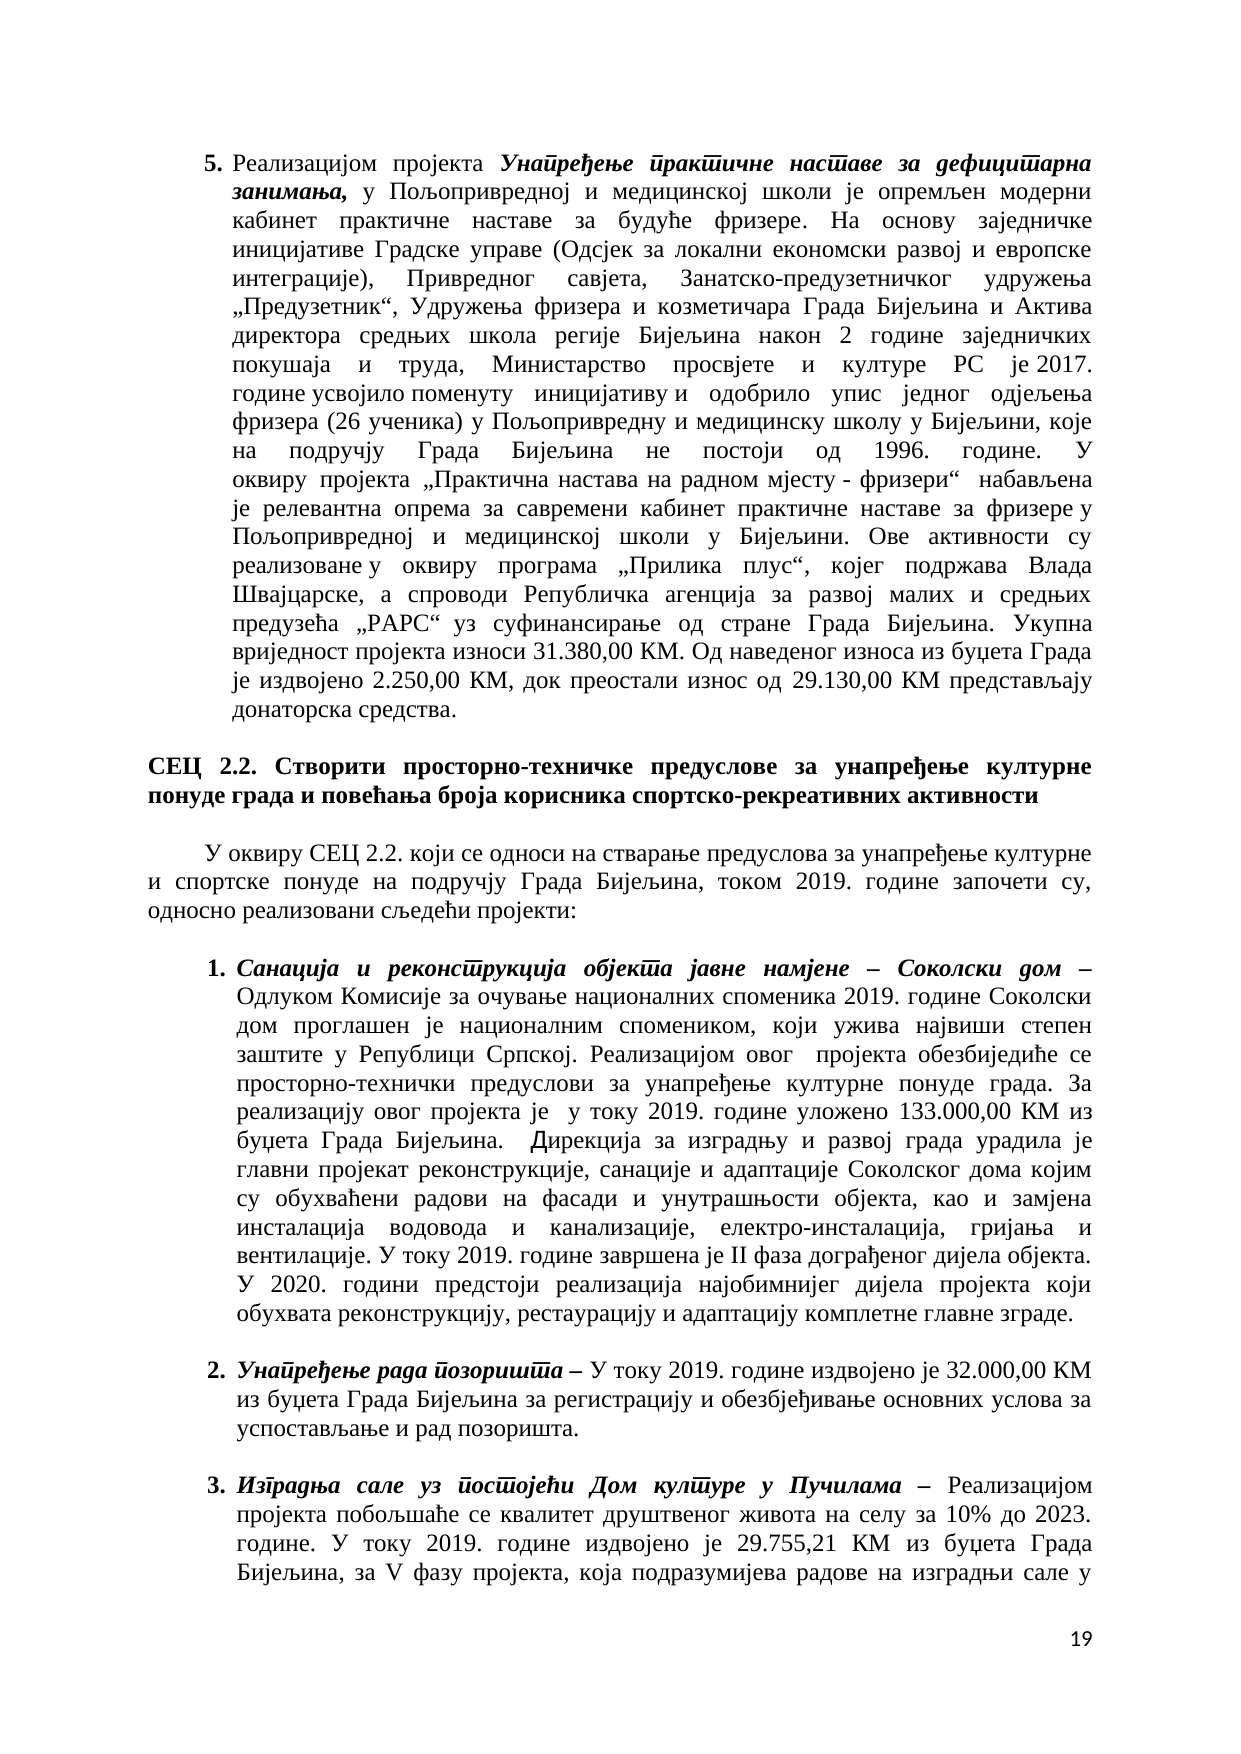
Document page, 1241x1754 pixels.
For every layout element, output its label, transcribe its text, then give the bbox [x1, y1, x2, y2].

text СЕЦ 2.2. Створити просторно-техничке предуслове за унапређење културне понуде града и повећања броја корисника спортско-рекреативних активности [148, 751, 1092, 809]
list Реализацијом пројекта Унапређење практичне наставе за дефицитарна занимања, у Пољопривредној и медицинској школи је опремљен модерни кабинет практичне наставе за будуће фризере. На основу заједничке иницијативе Градске управе (Одсјек за локални економски развој и европске интеграције), Привредног савјета, Занатско-предузетничког удружења „Предузетник“, Удружења фризера и козметичара Града Бијељина и Актива директора средњих школа регије Бијељина након 2 године заједничких покушаја и труда, Министарство просвјете и културе РС је 2017. године усвојило поменуту иницијативу и одобрило упис једног одјељења фризера (26 ученика) у Пољопривредну и медицинску школу у Бијељини, које на подручју Града Бијељина не постоји од 1996. године. У оквиру пројекта „Практична настава на радном мјесту - фризери“ набављена је релевантнa опремa за савремени кабинет практичне наставе за фризере у Пољопривредној и медицинској школи у Бијељини. Ове активности су реализоване у оквиру програма „Прилика плус“, којег подржава Влада Швајцарске, а спроводи Републичка агенција за развој малих и средњих предузећа „РАРС“ уз суфинансирање од стране Града Бијељина. Укупна вриједност пројекта износи 31.380,00 КМ. Од наведеног износа из буџета Града је издвојено 2.250,00 КМ, док преостали износ од 29.130,00 КМ представљају донаторска средства. [204, 148, 1092, 723]
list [207, 1470, 1092, 1585]
list Санација и реконструкција објекта јавне намјене – Соколски дом – Одлуком Комисије за очување националних споменика 2019. године Соколски дом проглашен је националним спомеником, који ужива највиши степен заштите у Републици Српској. Реализацијом овог пројекта обезбиједиће се просторно-технички предуслови за унапређење културне понуде града. За реализацију овог пројекта је у току 2019. године уложено 133.000,00 КМ из буџета Града Бијељина. Дирекција за изградњу и развој града урадила је главни пројекат реконструкције, санације и адаптације Соколског дома којим су обухваћени радови на фасади и унутрашњости објекта, као и замјена инсталација водовода и канализације, електро-инсталација, гријања и вентилације. У току 2019. године завршена је II фаза дограђеног дијела објекта. У 2020. години предстоји реализација најобимнијег дијела пројекта који обухвата реконструкцију, рестаурацију и адаптацију комплетне главне зграде. [207, 953, 1092, 1327]
list Унапређење рада позоришта – У току 2019. године издвојено је 32.000,00 КМ из буџета Града Бијељина за регистрацију и обезбјеђивање основних услова за успостављање и рад позоришта. [207, 1355, 1092, 1442]
text У оквиру СЕЦ 2.2. који се односи на стварање предуслова за унапређење културне и спортске понуде на подручју Града Бијељина, током 2019. године започети су, односно реализовани сљедећи пројекти: [148, 838, 1092, 924]
